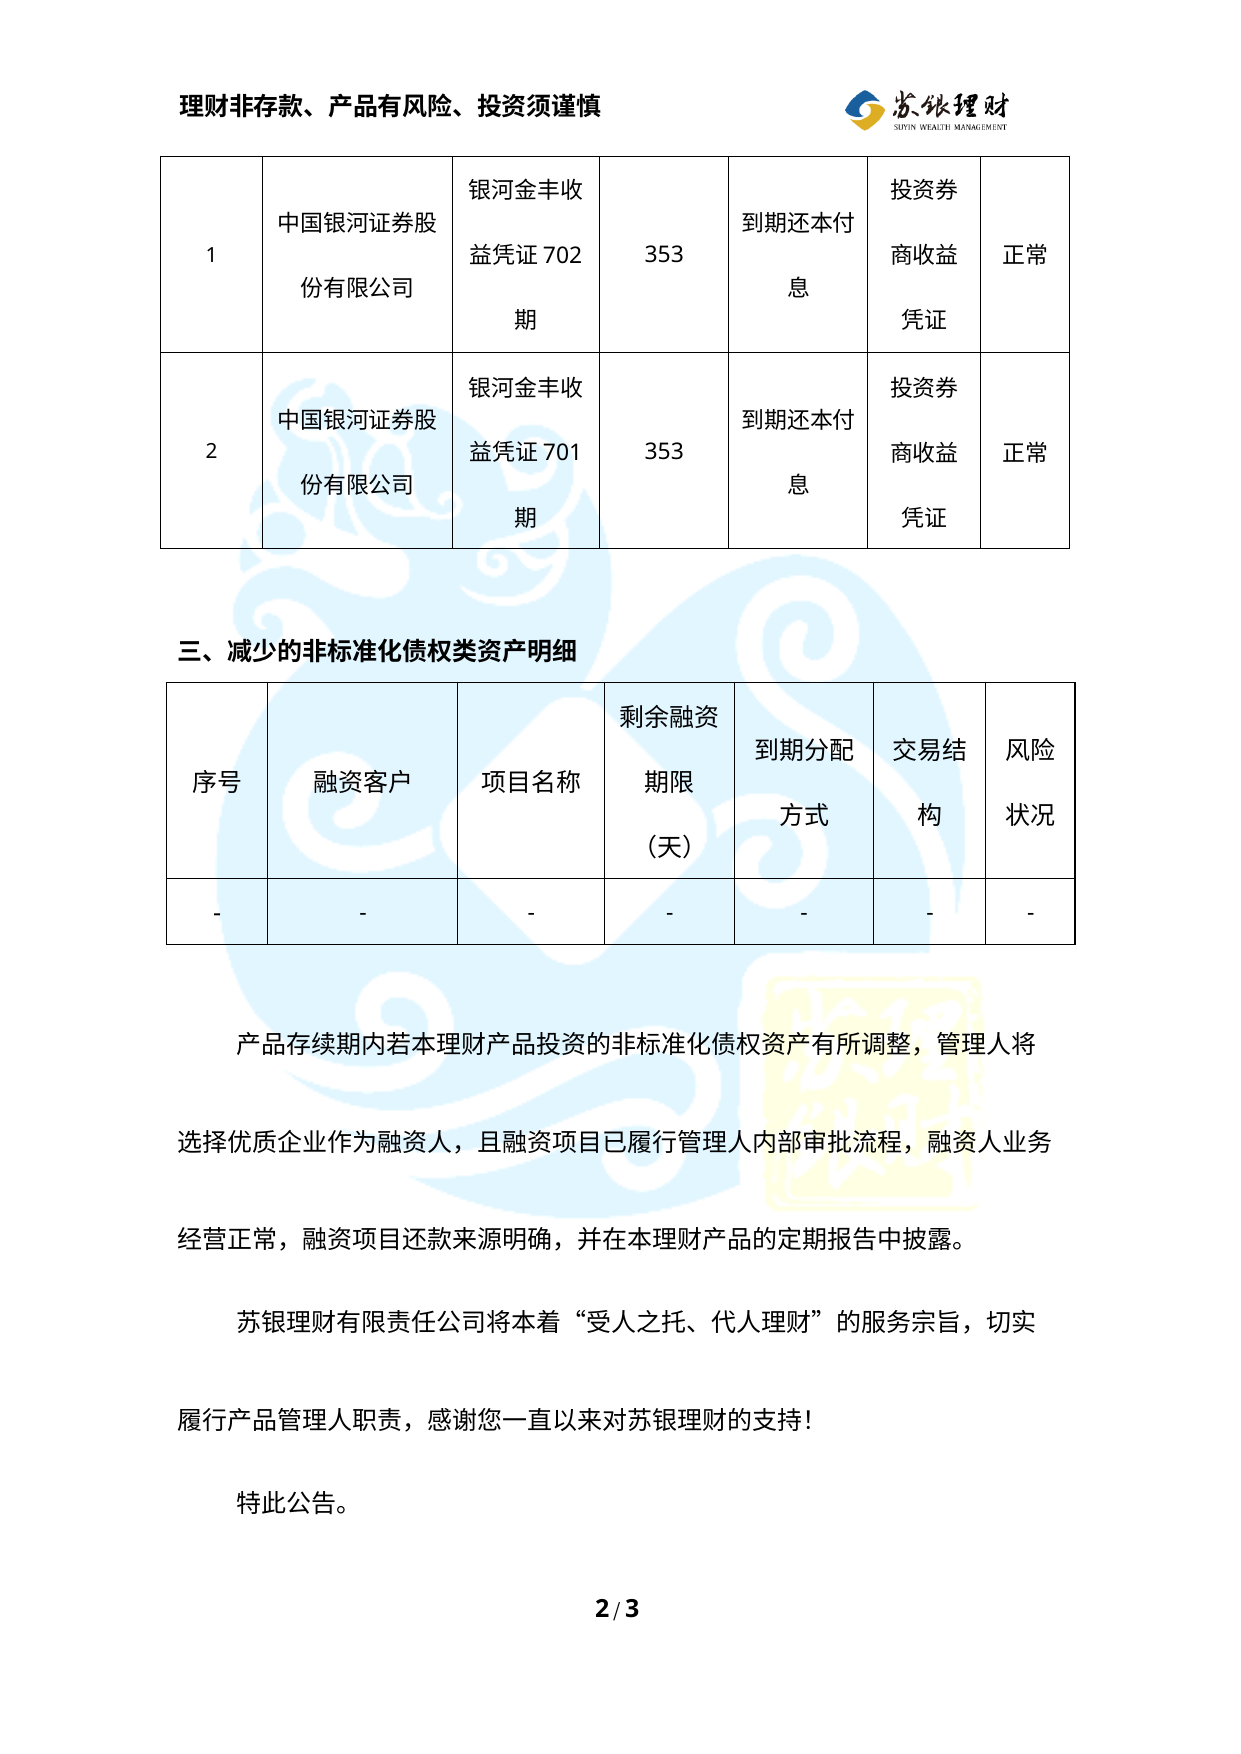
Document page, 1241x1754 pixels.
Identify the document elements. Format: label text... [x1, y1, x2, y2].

table_cell 中国银河证券股份有限公司 [263, 157, 452, 352]
table_cell 2 [161, 353, 262, 548]
table_cell - [605, 879, 734, 944]
table_cell 正常 [981, 157, 1069, 352]
subtitle 减少的非标准化债权类资产明细 [177, 617, 1053, 682]
table_cell 投资券商收益凭证 [868, 157, 980, 352]
text 苏银理财有限责任公司将本着“受人之托、代人理财”的服务宗旨，切实履行产品管理人职责，感谢您一直以来对苏银理财的支持！ [177, 1288, 1053, 1451]
picture [820, 72, 1039, 143]
table_cell 到期还本付息 [729, 157, 867, 352]
table_cell 353 [600, 353, 728, 548]
table_cell 银河金丰收益凭证701期 [453, 353, 599, 548]
table_cell - [268, 879, 457, 944]
table_header 到期分配方式 [735, 683, 873, 878]
table_cell 1 [161, 157, 262, 352]
table_cell 投资券商收益凭证 [868, 353, 980, 548]
text 产品存续期内若本理财产品投资的非标准化债权资产有所调整，管理人将选择优质企业作为融资人，且融资项目已履行管理人内部审批流程，融资人业务经营正常，融资项目还款来源明确，并在本理财产品的定期报告中披露。 [177, 1010, 1053, 1270]
table_cell 银河金丰收益凭证702期 [453, 157, 599, 352]
table_cell 正常 [981, 353, 1069, 548]
table_header 交易结构 [874, 683, 985, 878]
table_header 融资客户 [268, 683, 457, 878]
table_cell - [735, 879, 873, 944]
table_header 项目名称 [458, 683, 604, 878]
table_cell - [986, 879, 1074, 944]
table_header 序号 [167, 683, 267, 878]
table_cell 到期还本付息 [729, 353, 867, 548]
table_cell - [167, 879, 267, 944]
table_cell - [874, 879, 985, 944]
table_cell - [458, 879, 604, 944]
table_header 剩余融资期限（天） [605, 683, 734, 878]
table_header 风险状况 [986, 683, 1074, 878]
table_cell 中国银河证券股份有限公司 [263, 353, 452, 548]
text 特此公告。 [177, 1469, 1053, 1534]
table_cell 353 [600, 157, 728, 352]
